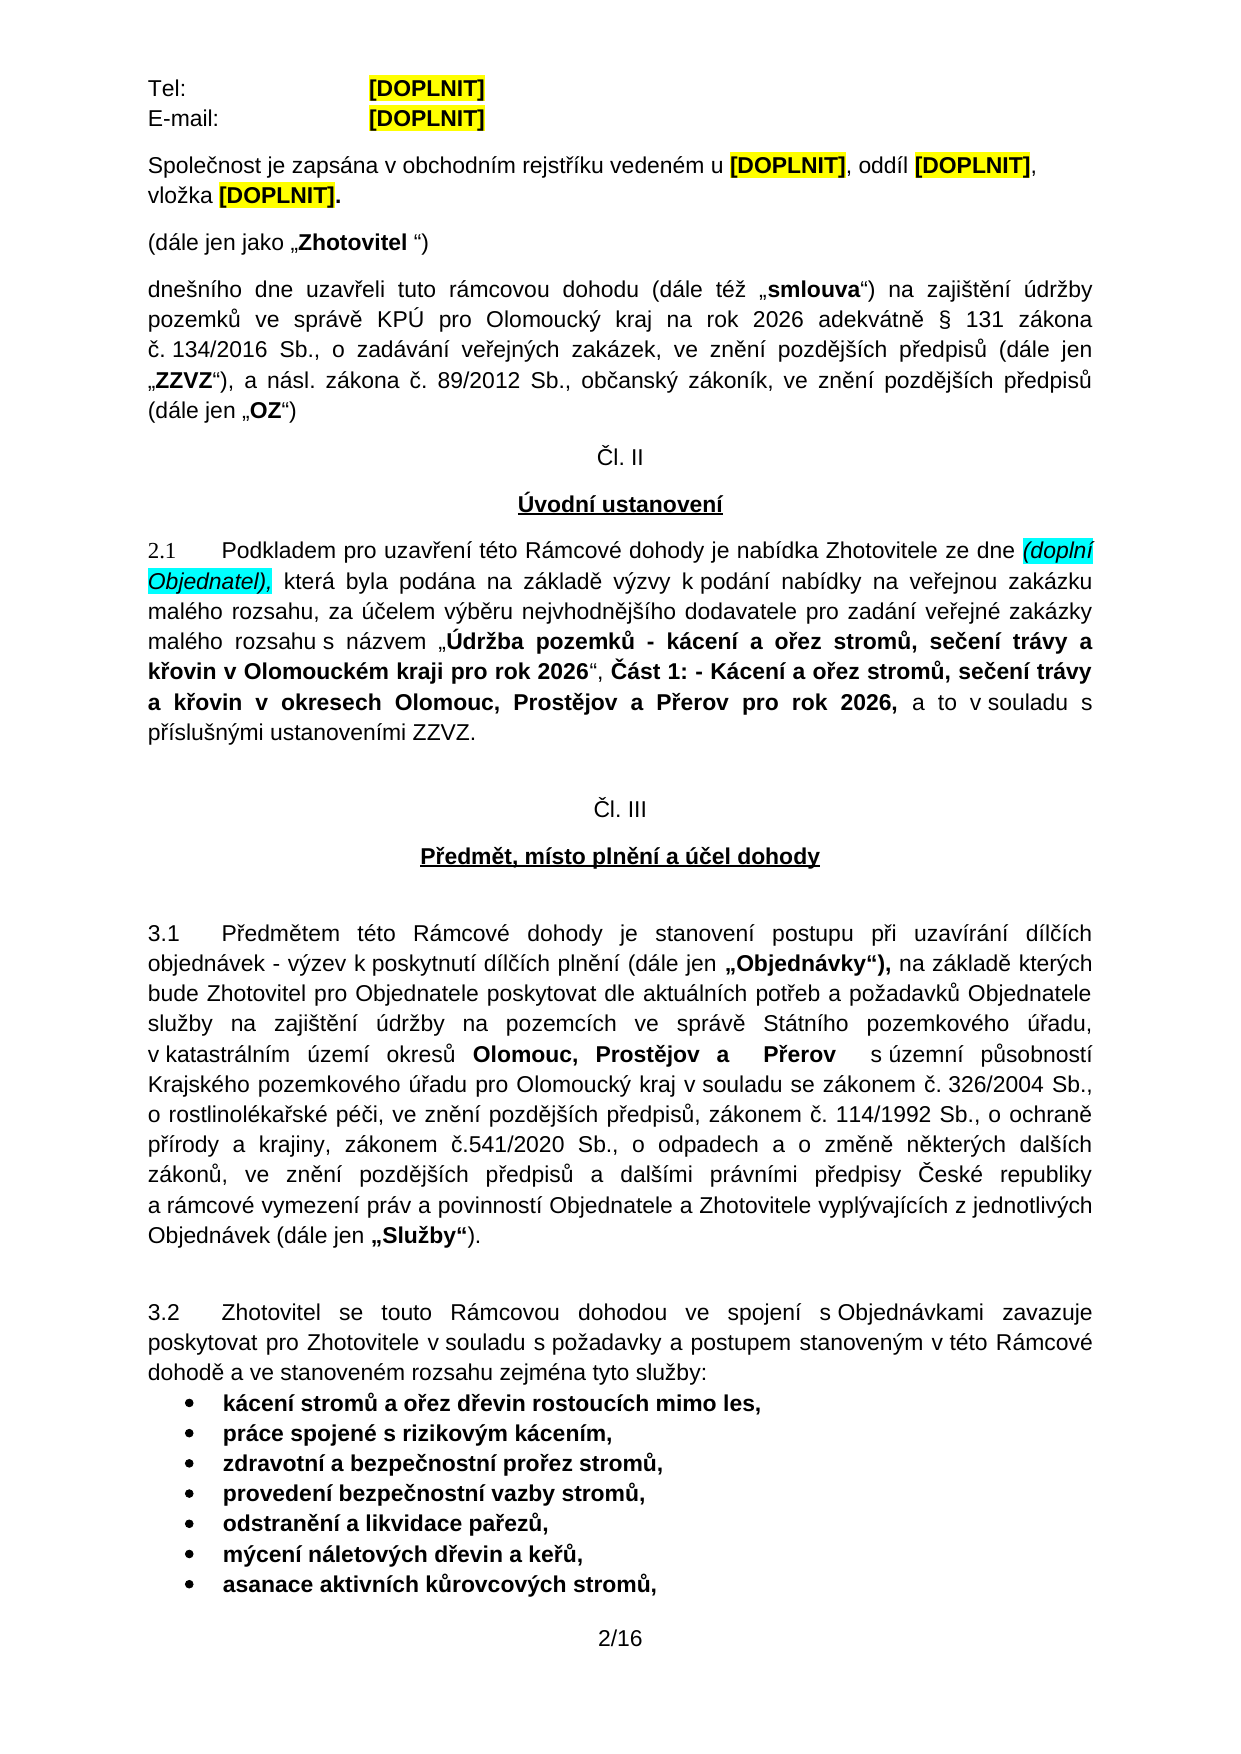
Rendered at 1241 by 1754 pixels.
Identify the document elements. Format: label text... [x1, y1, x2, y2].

text dnešního dne uzavřeli tuto rámcovou dohodu (dále též „smlouva“) na zajištění údržby pozemků ve správě KPÚ pro Olomoucký kraj na rok 2026 adekvátně § 131 zákona č. 134/2016 Sb., o zadávání veřejných zakázek, ve znění pozdějších předpisů (dále jen „ZZVZ“), a násl. zákona č. 89/2012 Sb., občanský zákoník, ve znění pozdějších předpisů (dále jen „OZ“) [148, 276, 1093, 423]
text Čl. III [148, 796, 1093, 822]
list Zhotovitel se touto Rámcovou dohodou ve spojení s Objednávkami zavazuje poskytovat pro Zhotovitele v souladu s požadavky a postupem stanoveným v této Rámcové dohodě a ve stanoveném rozsahu zejména tyto služby: [148, 1299, 1093, 1386]
list asanace aktivních kůrovcových stromů, [185, 1571, 1093, 1597]
list provedení bezpečnostní vazby stromů, [185, 1480, 1092, 1507]
text Úvodní ustanovení [148, 491, 1093, 517]
text Společnost je zapsána v obchodním rejstříku vedeném u [DOPLNIT], oddíl [DOPLNIT], vložka [DOPLNIT]. [148, 152, 1093, 208]
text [148, 75, 1093, 131]
list Podkladem pro uzavření této Rámcové dohody je nabídka Zhotovitele ze dne (doplní Objednatel), která byla podána na základě výzvy k podání nabídky na veřejnou zakázku malého rozsahu, za účelem výběru nejvhodnějšího dodavatele pro zadání veřejné zakázky malého rozsahu s názvem „Údržba pozemků - kácení a ořez stromů, sečení trávy a křovin v Olomouckém kraji pro rok 2026“, Část 1: - Kácení a ořez stromů, sečení trávy a křovin v okresech Olomouc, Prostějov a Přerov pro rok 2026, a to v souladu s příslušnými ustanoveními ZZVZ. [148, 537, 1093, 745]
text (dále jen jako „Zhotovitel “) [148, 229, 1093, 255]
subtitle Předmět, místo plnění a účel dohody [148, 843, 1093, 869]
list zdravotní a bezpečnostní prořez stromů, [185, 1450, 1092, 1476]
list práce spojené s rizikovým kácením, [185, 1420, 1092, 1446]
text Čl. II [148, 444, 1093, 470]
list kácení stromů a ořez dřevin rostoucích mimo les, [185, 1389, 1092, 1416]
list Předmětem této Rámcové dohody je stanovení postupu při uzavírání dílčích objednávek - výzev k poskytnutí dílčích plnění (dále jen „Objednávky“), na základě kterých bude Zhotovitel pro Objednatele poskytovat dle aktuálních potřeb a požadavků Objednatele služby na zajištění údržby na pozemcích ve správě Státního pozemkového úřadu, v katastrálním území okresů Olomouc, Prostějov a Přerov s územní působností Krajského pozemkového úřadu pro Olomoucký kraj v souladu se zákonem č. 326/2004 Sb., o rostlinolékařské péči, ve znění pozdějších předpisů, zákonem č. 114/1992 Sb., o ochraně přírody a krajiny, zákonem č.541/2020 Sb., o odpadech a o změně některých dalších zákonů, ve znění pozdějších předpisů a dalšími právními předpisy České republiky a rámcové vymezení práv a povinností Objednatele a Zhotovitele vyplývajících z jednotlivých Objednávek (dále jen „Služby“). [148, 920, 1093, 1248]
list odstranění a likvidace pařezů, [185, 1510, 1092, 1537]
list mýcení náletových dřevin a keřů, [185, 1541, 1092, 1567]
